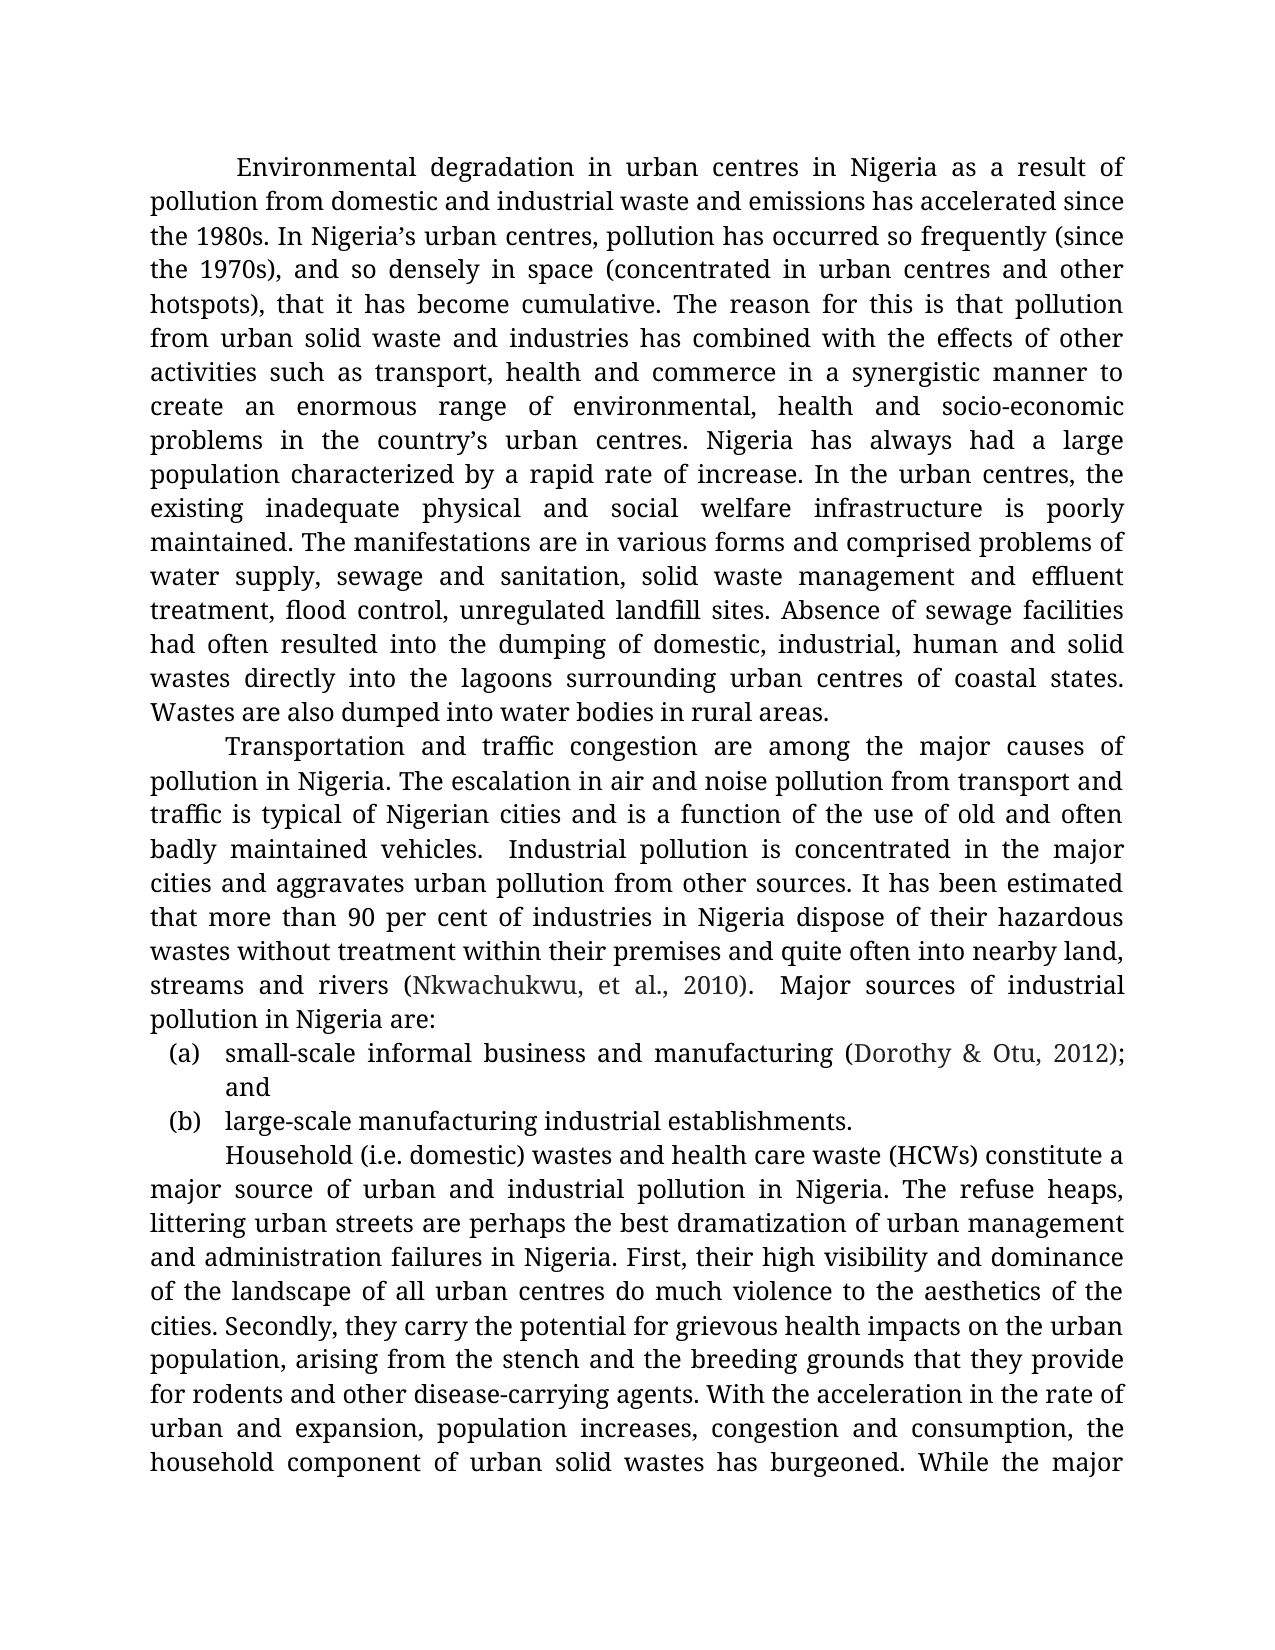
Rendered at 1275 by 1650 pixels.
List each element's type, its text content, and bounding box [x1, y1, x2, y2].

list large-scale manufacturing industrial establishments. [169, 1104, 1125, 1138]
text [150, 1138, 1125, 1478]
list small-scale informal business and manufacturing (Dorothy & Otu, 2012); and [169, 1036, 1125, 1104]
text Transportation and traffic congestion are among the major causes of pollution in Nigeria. The escalation in air and noise pollution from transport and traffic is typical of Nigerian cities and is a function of the use of old and often badly maintained vehicles. “Industrial pollution is concentrated in the major cities and aggravates urban pollution from other sources. It has been estimated that more than 90 per cent of industries in Nigeria dispose of their hazardous wastes without treatment within their premises and quite often into nearby land, streams and rivers (Nkwachukwu, et al., 2010).” Major sources of industrial pollution in Nigeria are: [150, 729, 1125, 1036]
text “Environmental degradation in urban centres in Nigeria as a result of pollution from domestic and industrial waste and emissions has accelerated since the 1980s. In Nigeria’s urban centres, pollution has occurred so frequently (since the 1970s), and so densely in space (concentrated in urban centres and other hotspots), that it has become cumulative. The reason for this is that pollution from urban solid waste and industries has combined with the effects of other activities such as transport, health and commerce in a synergistic manner to create an enormous range of environmental, health and socio-economic problems in the country’s urban centres. Nigeria has always had a large population characterized by a rapid rate of increase. In the urban centres, the existing inadequate physical and social welfare infrastructure is poorly maintained. The manifestations are in various forms and comprised problems of water supply, sewage and sanitation, solid waste management and effluent treatment, flood control, unregulated landfill sites. Absence of sewage facilities had often resulted into the dumping of domestic, industrial, human and solid wastes directly into the lagoons surrounding urban centres of coastal states. Wastes are also dumped into water bodies in rural areas. [150, 150, 1125, 729]
